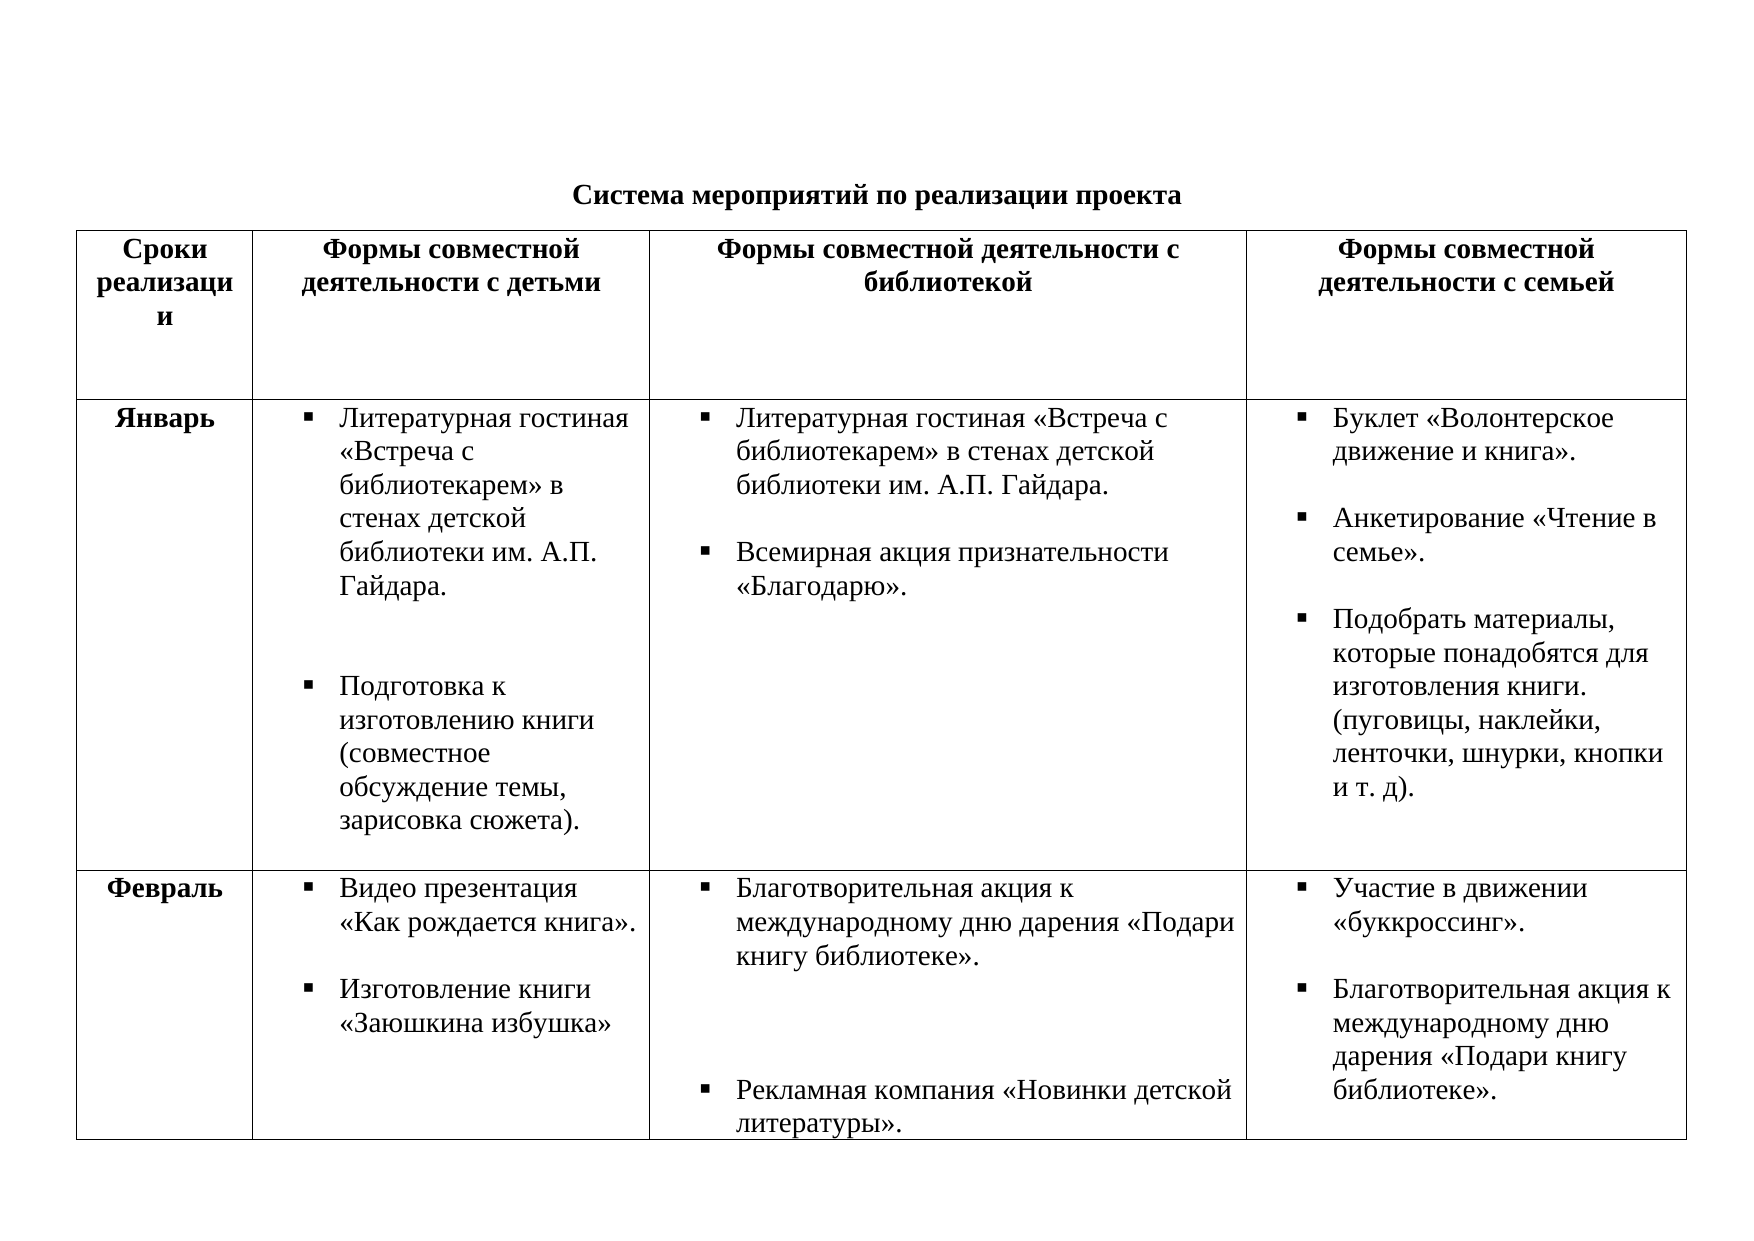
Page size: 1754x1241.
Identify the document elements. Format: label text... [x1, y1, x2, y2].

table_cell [253, 871, 649, 1139]
table_header Формы совместной деятельности с детьми [253, 231, 649, 399]
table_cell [1247, 871, 1686, 1139]
table_header Формы совместной деятельности с библиотекой [650, 231, 1246, 399]
table_cell Февраль [77, 871, 252, 1139]
table_cell Литературная гостиная «Встреча с библиотекарем» в стенах детской библиотеки им. А.П. Гайдара. Подготовка к изготовлению книги (совместное обсуждение темы, зарисовка сюжета). [253, 400, 649, 869]
table_header Формы совместной деятельности с семьей [1247, 231, 1686, 399]
table_cell Литературная гостиная «Встреча с библиотекарем» в стенах детской библиотеки им. А.П. Гайдара. Всемирная акция признательности «Благодарю». [650, 400, 1246, 869]
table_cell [650, 871, 1246, 1139]
text Система мероприятий по реализации проекта [118, 177, 1636, 211]
table_header Сроки реализации [77, 231, 252, 399]
table_cell Буклет «Волонтерское движение и книга». Анкетирование «Чтение в семье». Подобрать материалы, которые понадобятся для изготовления книги. (пуговицы, наклейки, ленточки, шнурки, кнопки и т. д). [1247, 400, 1686, 869]
table_cell Январь [77, 400, 252, 869]
